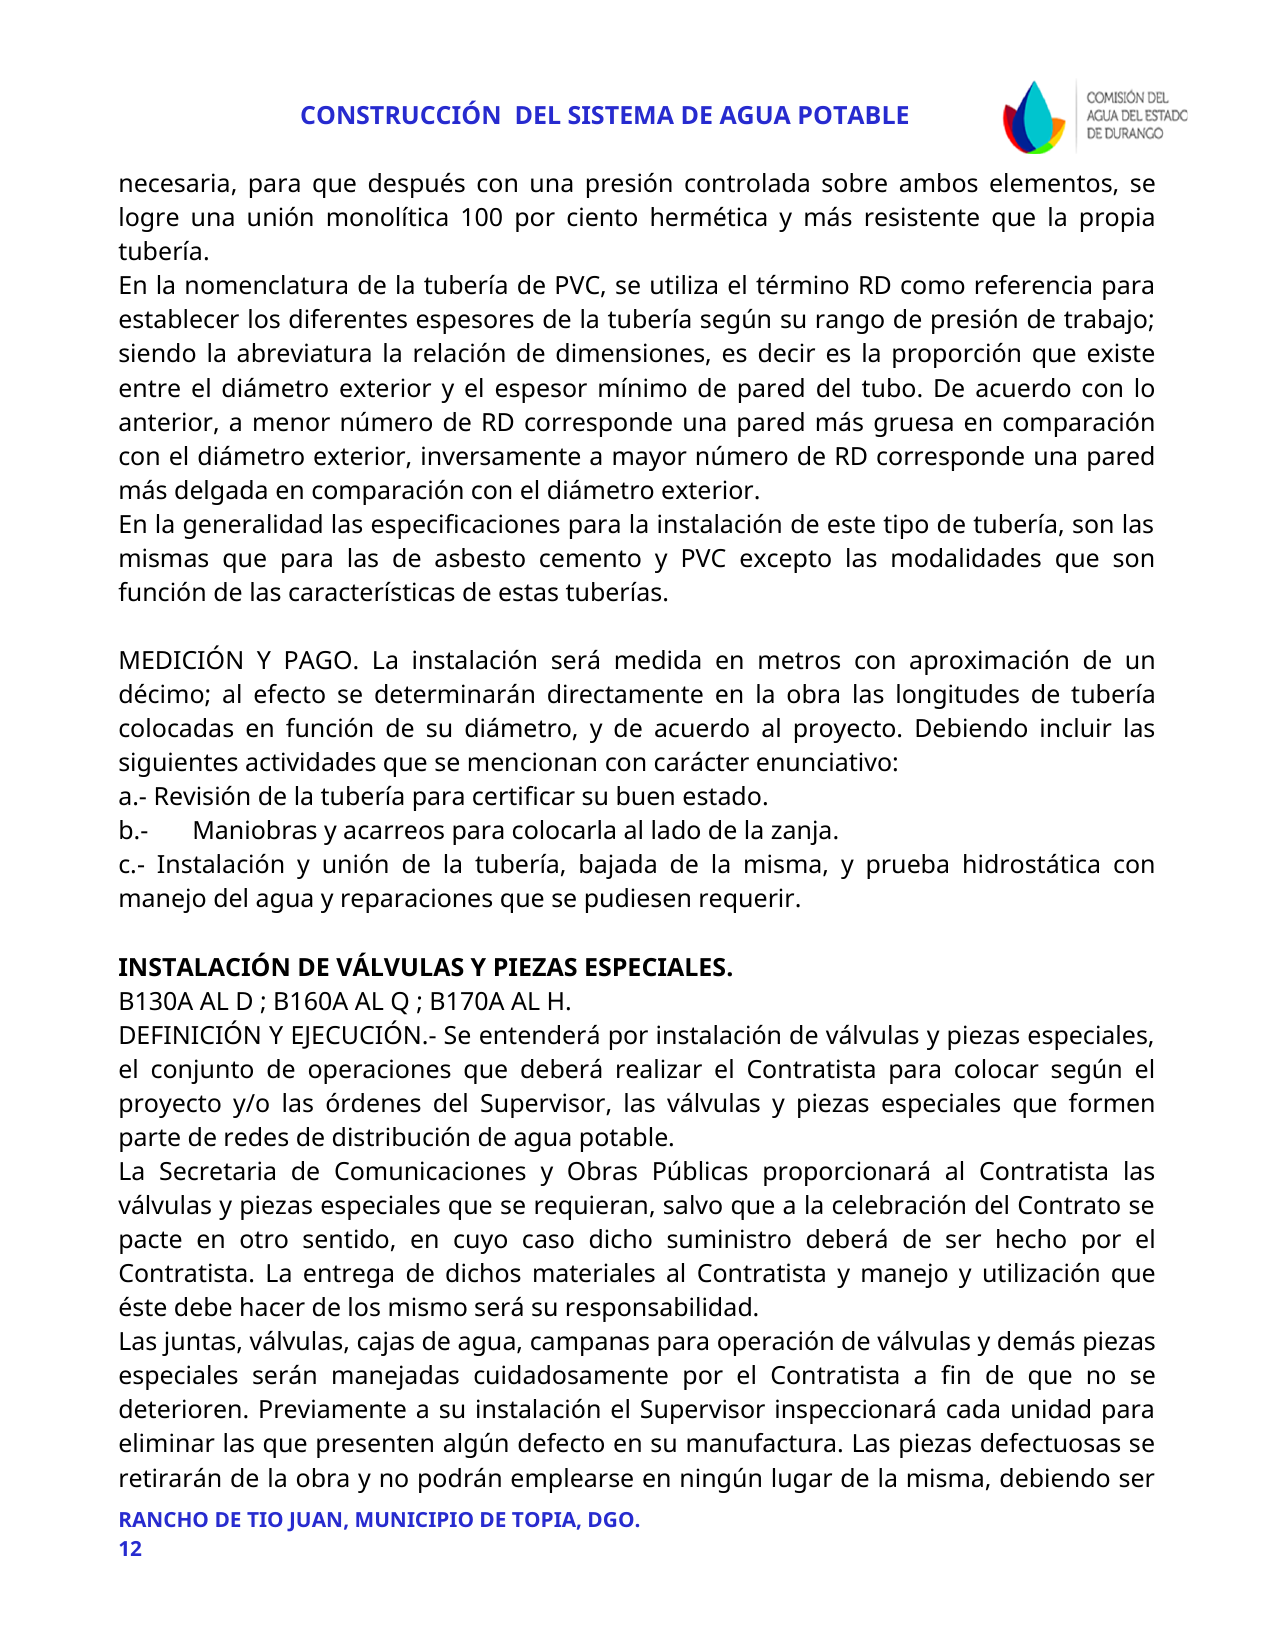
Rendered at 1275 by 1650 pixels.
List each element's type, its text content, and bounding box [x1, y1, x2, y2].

text a.- Revisión de la tubería para certificar su buen estado. [118, 779, 1157, 813]
text c.- Instalación y unión de la tubería, bajada de la misma, y prueba hidrostática con manejo del agua y reparaciones que se pudiesen requerir. [118, 847, 1157, 915]
text B130A AL D ; B160A AL Q ; B170A AL H. [118, 983, 1157, 1017]
text MEDICIÓN Y PAGO. La instalación será medida en metros con aproximación de un décimo; al efecto se determinarán directamente en la obra las longitudes de tubería colocadas en función de su diámetro, y de acuerdo al proyecto. Debiendo incluir las siguientes actividades que se mencionan con carácter enunciativo: [118, 643, 1157, 779]
text DEFINICIÓN Y EJECUCIÓN.- Se entenderá por instalación de válvulas y piezas especiales, el conjunto de operaciones que deberá realizar el Contratista para colocar según el proyecto y/o las órdenes del Supervisor, las válvulas y piezas especiales que formen parte de redes de distribución de agua potable. [118, 1017, 1157, 1154]
text b.- Maniobras y acarreos para colocarla al lado de la zanja. [118, 813, 1157, 847]
text INSTALACIÓN DE VÁLVULAS Y PIEZAS ESPECIALES. [118, 949, 1157, 983]
text La Secretaria de Comunicaciones y Obras Públicas proporcionará al Contratista las válvulas y piezas especiales que se requieran, salvo que a la celebración del Contrato se pacte en otro sentido, en cuyo caso dicho suministro deberá de ser hecho por el Contratista. La entrega de dichos materiales al Contratista y manejo y utilización que éste debe hacer de los mismo será su responsabilidad. [118, 1154, 1157, 1324]
text En la nomenclatura de la tubería de PVC, se utiliza el término RD como referencia para establecer los diferentes espesores de la tubería según su rango de presión de trabajo; siendo la abreviatura la relación de dimensiones, es decir es la proporción que existe entre el diámetro exterior y el espesor mínimo de pared del tubo. De acuerdo con lo anterior, a menor número de RD corresponde una pared más gruesa en comparación con el diámetro exterior, inversamente a mayor número de RD corresponde una pared más delgada en comparación con el diámetro exterior. [118, 268, 1157, 506]
text En la generalidad las especificaciones para la instalación de este tipo de tubería, son las mismas que para las de asbesto cemento y PVC excepto las modalidades que son función de las características de estas tuberías. [118, 506, 1157, 609]
picture [1000, 78, 1191, 157]
